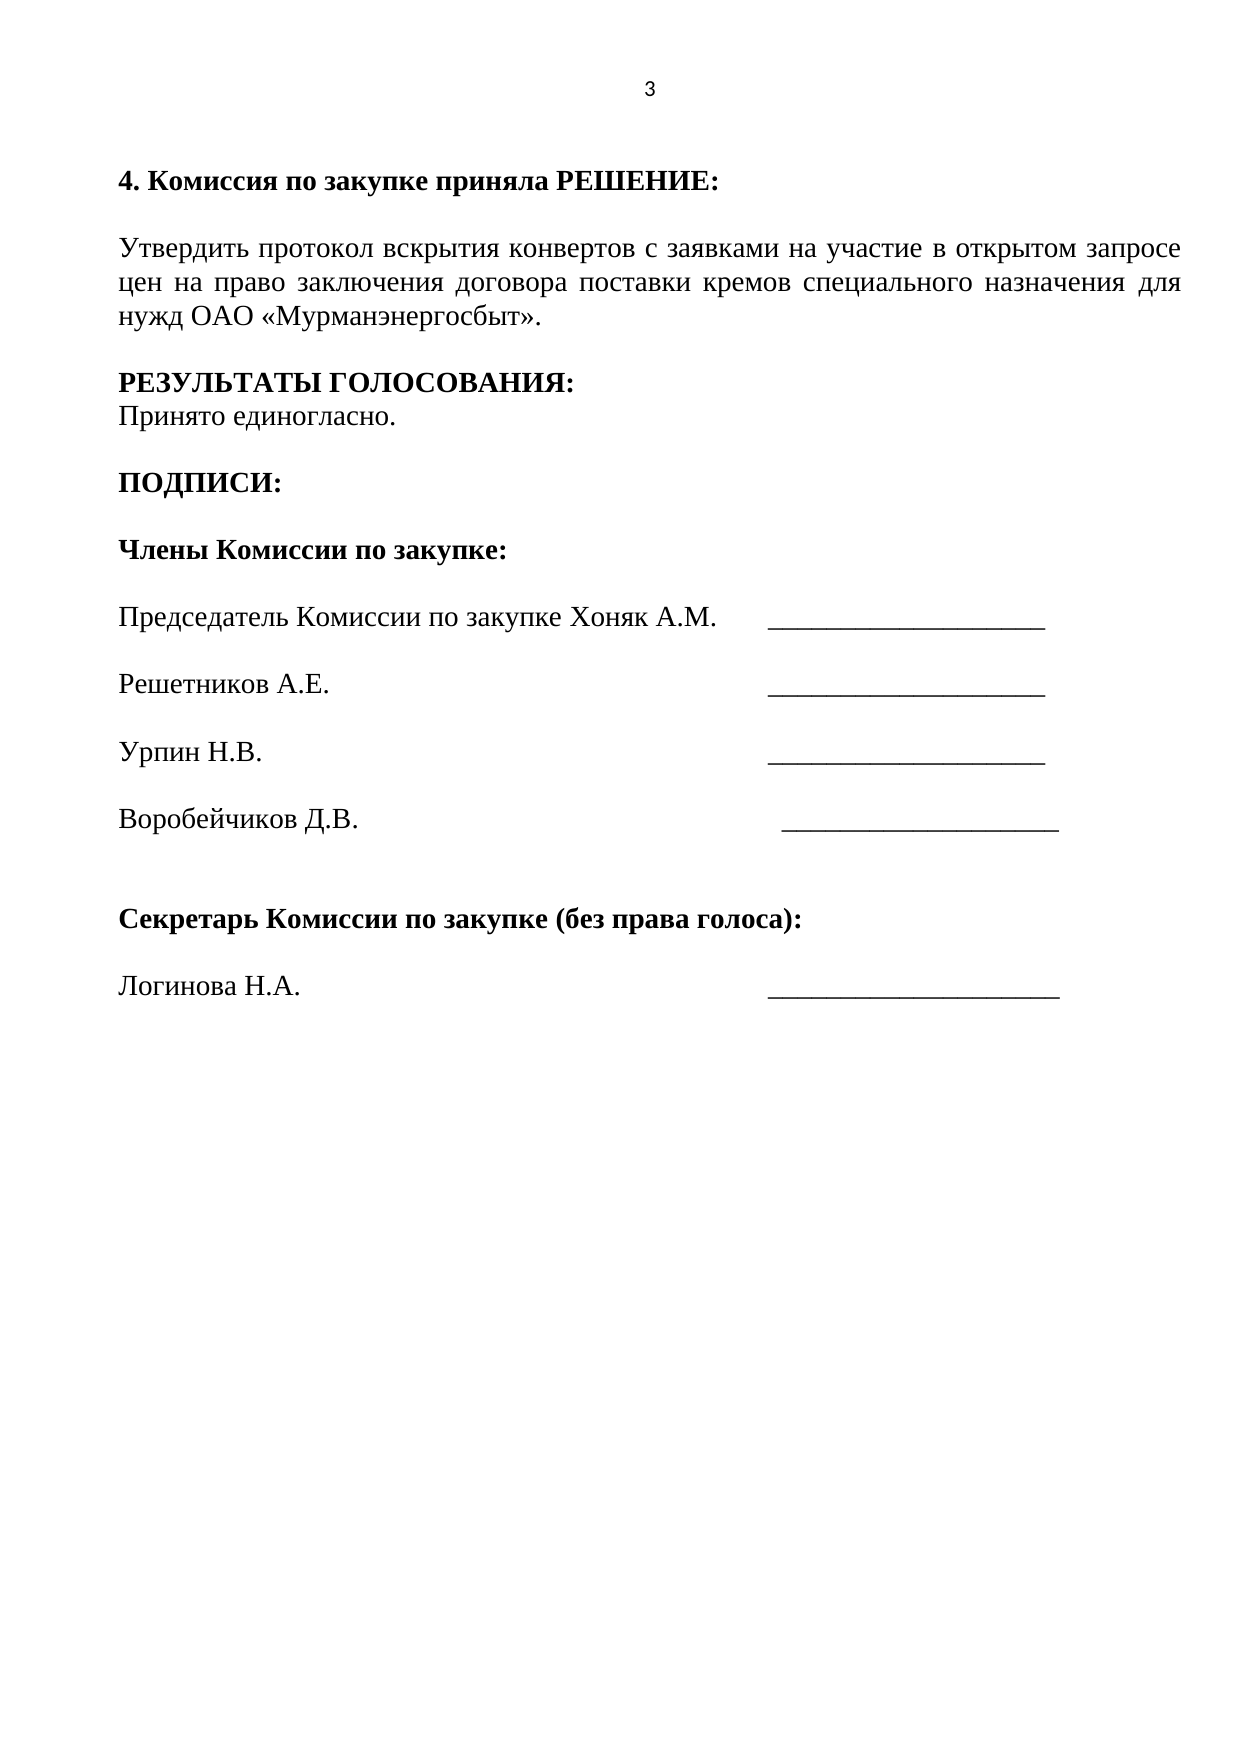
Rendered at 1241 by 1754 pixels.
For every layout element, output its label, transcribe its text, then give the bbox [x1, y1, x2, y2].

text Логинова Н.А. ____________________ [118, 968, 1181, 1002]
text Секретарь Комиссии по закупке (без права голоса): [118, 901, 1181, 935]
text РЕЗУЛЬТАТЫ ГОЛОСОВАНИЯ: [118, 365, 1181, 398]
text Урпин Н.В. ___________________ [118, 734, 1181, 767]
text Решетников А.Е. ___________________ [118, 667, 1181, 700]
text ПОДПИСИ: [118, 465, 1181, 499]
text 4. Комиссия по закупке приняла РЕШЕНИЕ: [118, 163, 1181, 197]
text Члены Комиссии по закупке: [118, 532, 1181, 566]
text Воробейчиков Д.В. ___________________ [118, 801, 1181, 834]
text Председатель Комиссии по закупке Хоняк А.М. ___________________ [118, 599, 1181, 633]
text Утвердить протокол вскрытия конвертов с заявками на участие в открытом запросе цен на право заключения договора поставки кремов специального назначения для нужд ОАО «Мурманэнергосбыт». [118, 231, 1181, 331]
text Принято единогласно. [118, 398, 1181, 432]
